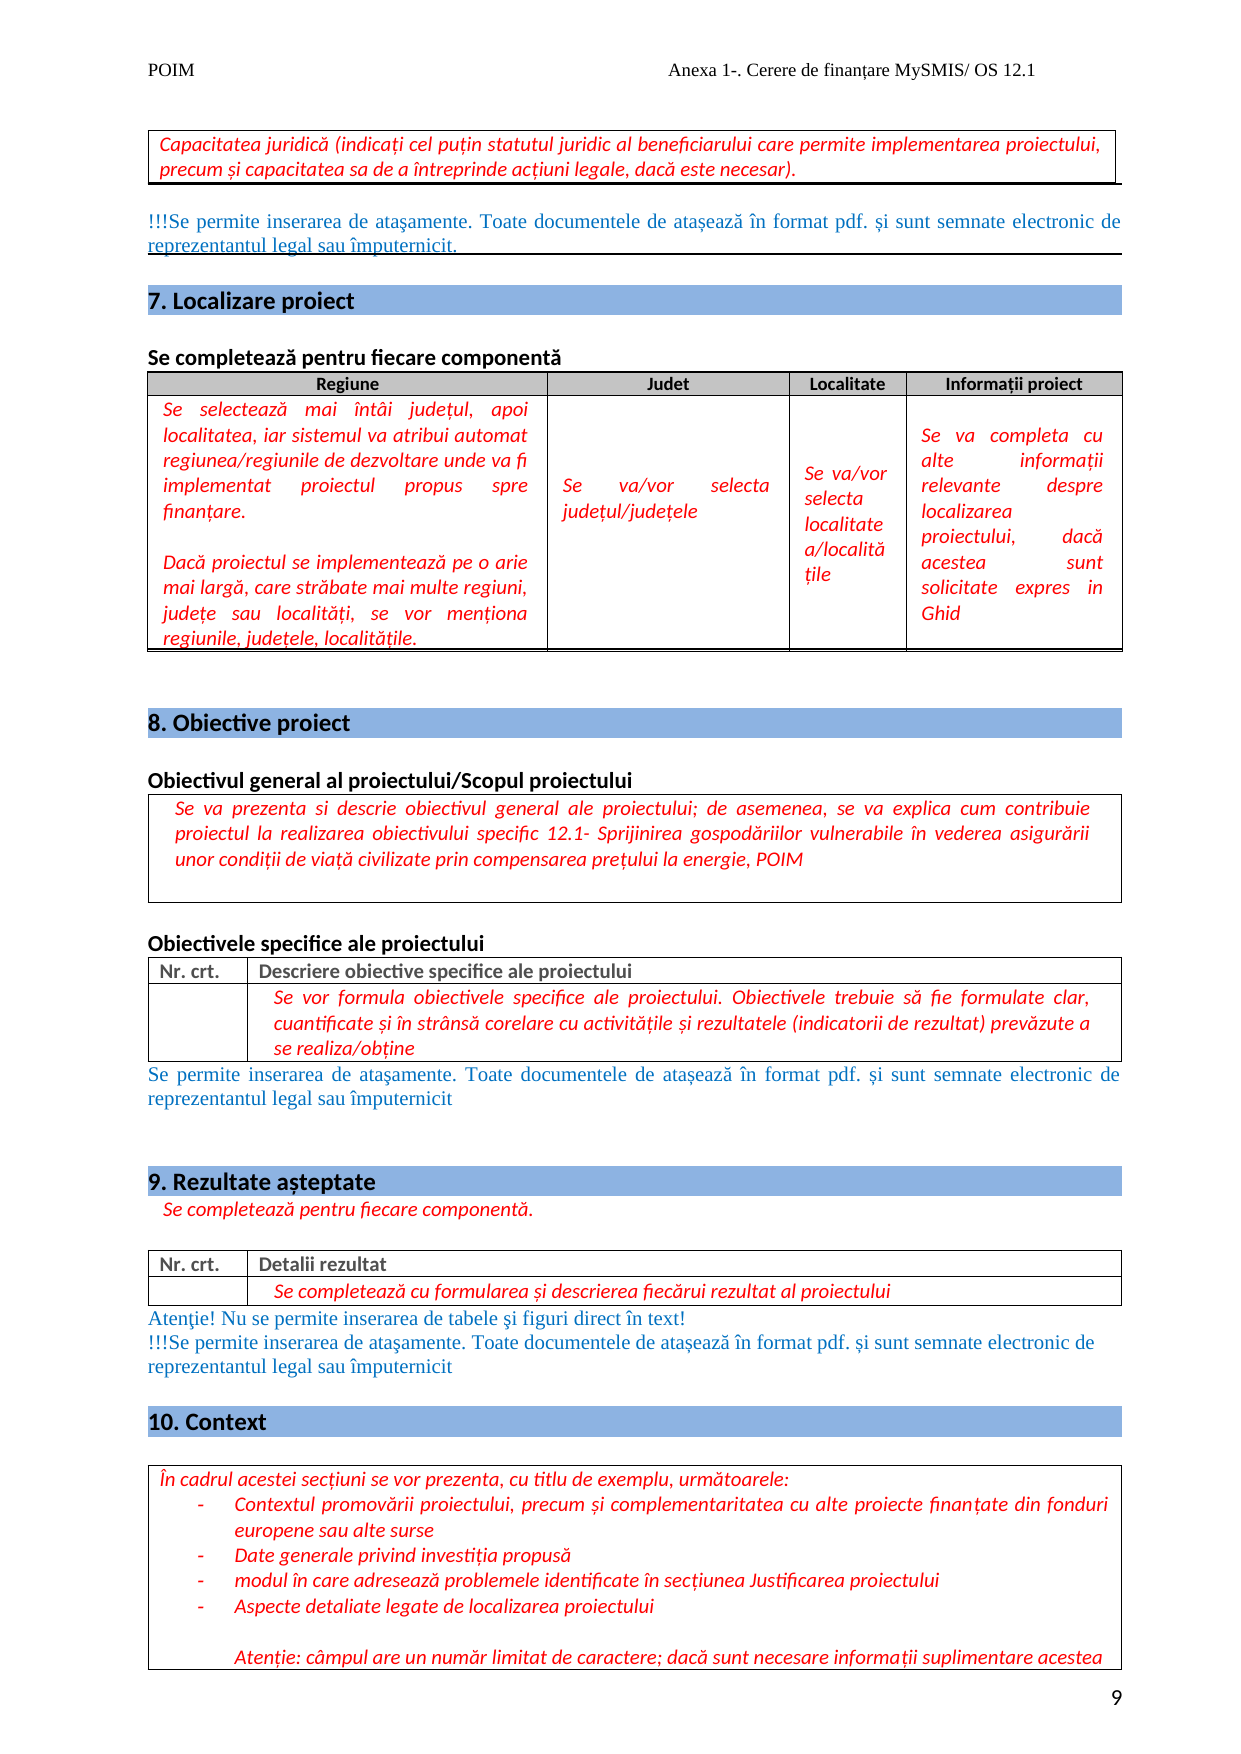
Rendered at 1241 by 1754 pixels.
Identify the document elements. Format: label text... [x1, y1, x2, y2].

table_cell [149, 984, 247, 1061]
subtitle 10. Context [148, 1406, 1122, 1437]
text Atenţie! Nu se permite inserarea de tabele şi figuri direct în text! [148, 1306, 1122, 1330]
table_cell Se vor formula obiectivele specifice ale proiectului. Obiectivele trebuie să fie formulate clar, cuantificate și în strânsă corelare cu activităţile şi rezultatele (indicatorii de rezultat) prevăzute a se realiza/obţine [248, 984, 1121, 1061]
table_header Se va prezenta si descrie obiectivul general ale proiectului; de asemenea, se va explica cum contribuie proiectul la realizarea obiectivului specific 12.1- Sprijinirea gospodăriilor vulnerabile în vederea asigurării unor condiţii de viaţă civilizate prin compensarea prețului la energie, POIM [149, 795, 1121, 902]
text !!!Se permite inserarea de ataşamente. Toate documentele de atașează în format pdf. și sunt semnate electronic de reprezentantul legal sau împuternicit [148, 1330, 1122, 1378]
table_cell Se selectează mai întâi județul, apoi localitatea, iar sistemul va atribui automat regiunea/regiunile de dezvoltare unde va fi implementat proiectul propus spre finanțare. Dacă proiectul se implementează pe o arie mai largă, care străbate mai multe regiuni, judeţe sau localităţi, se vor menţiona regiunile, judeţele, localităţile. [148, 396, 547, 648]
table_cell Se va/vor selecta județul/județele [548, 396, 789, 648]
text Se completează pentru fiecare componentă. [163, 1196, 1105, 1222]
table_cell Se va completa cu alte informații relevante despre localizarea proiectului, dacă acestea sunt solicitate expres in Ghid [907, 396, 1122, 648]
text Obiectivele specifice ale proiectului [148, 929, 1122, 957]
text Obiectivul general al proiectului/Scopul proiectului [148, 766, 1122, 794]
table_header Informații proiect [907, 373, 1122, 395]
table_header Localitate [790, 373, 906, 395]
table_cell Se completează cu formularea și descrierea fiecărui rezultat al proiectului [248, 1277, 1121, 1305]
text !!!Se permite inserarea de ataşamente. Toate documentele de atașează în format pdf. și sunt semnate electronic de reprezentantul legal sau împuternicit. [148, 209, 1122, 253]
subtitle 9. Rezultate așteptate [148, 1166, 1122, 1196]
table_header Regiune [148, 373, 547, 395]
subtitle 7. Localizare proiect [148, 285, 1122, 315]
table_header Detalii rezultat [248, 1251, 1121, 1276]
table_cell [149, 1277, 247, 1305]
table_header Descriere obiective specifice ale proiectului [248, 958, 1121, 983]
table_header Nr. crt. [149, 1251, 247, 1276]
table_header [149, 1466, 1121, 1669]
text Se completează pentru fiecare componentă [148, 343, 1122, 371]
subtitle 8. Obiective proiect [148, 708, 1122, 738]
table_header Capacitatea juridică (indicați cel puțin statutul juridic al beneficiarului care permite implementarea proiectului, precum și capacitatea sa de a întreprinde acțiuni legale, dacă este necesar). [149, 131, 1115, 182]
table_header Judet [548, 373, 789, 395]
text Se permite inserarea de ataşamente. Toate documentele de atașează în format pdf. și sunt semnate electronic de reprezentantul legal sau împuternicit [148, 1062, 1122, 1110]
table_header Nr. crt. [149, 958, 247, 983]
table_cell Se va/vor selecta localitatea/localitățile [790, 396, 906, 648]
